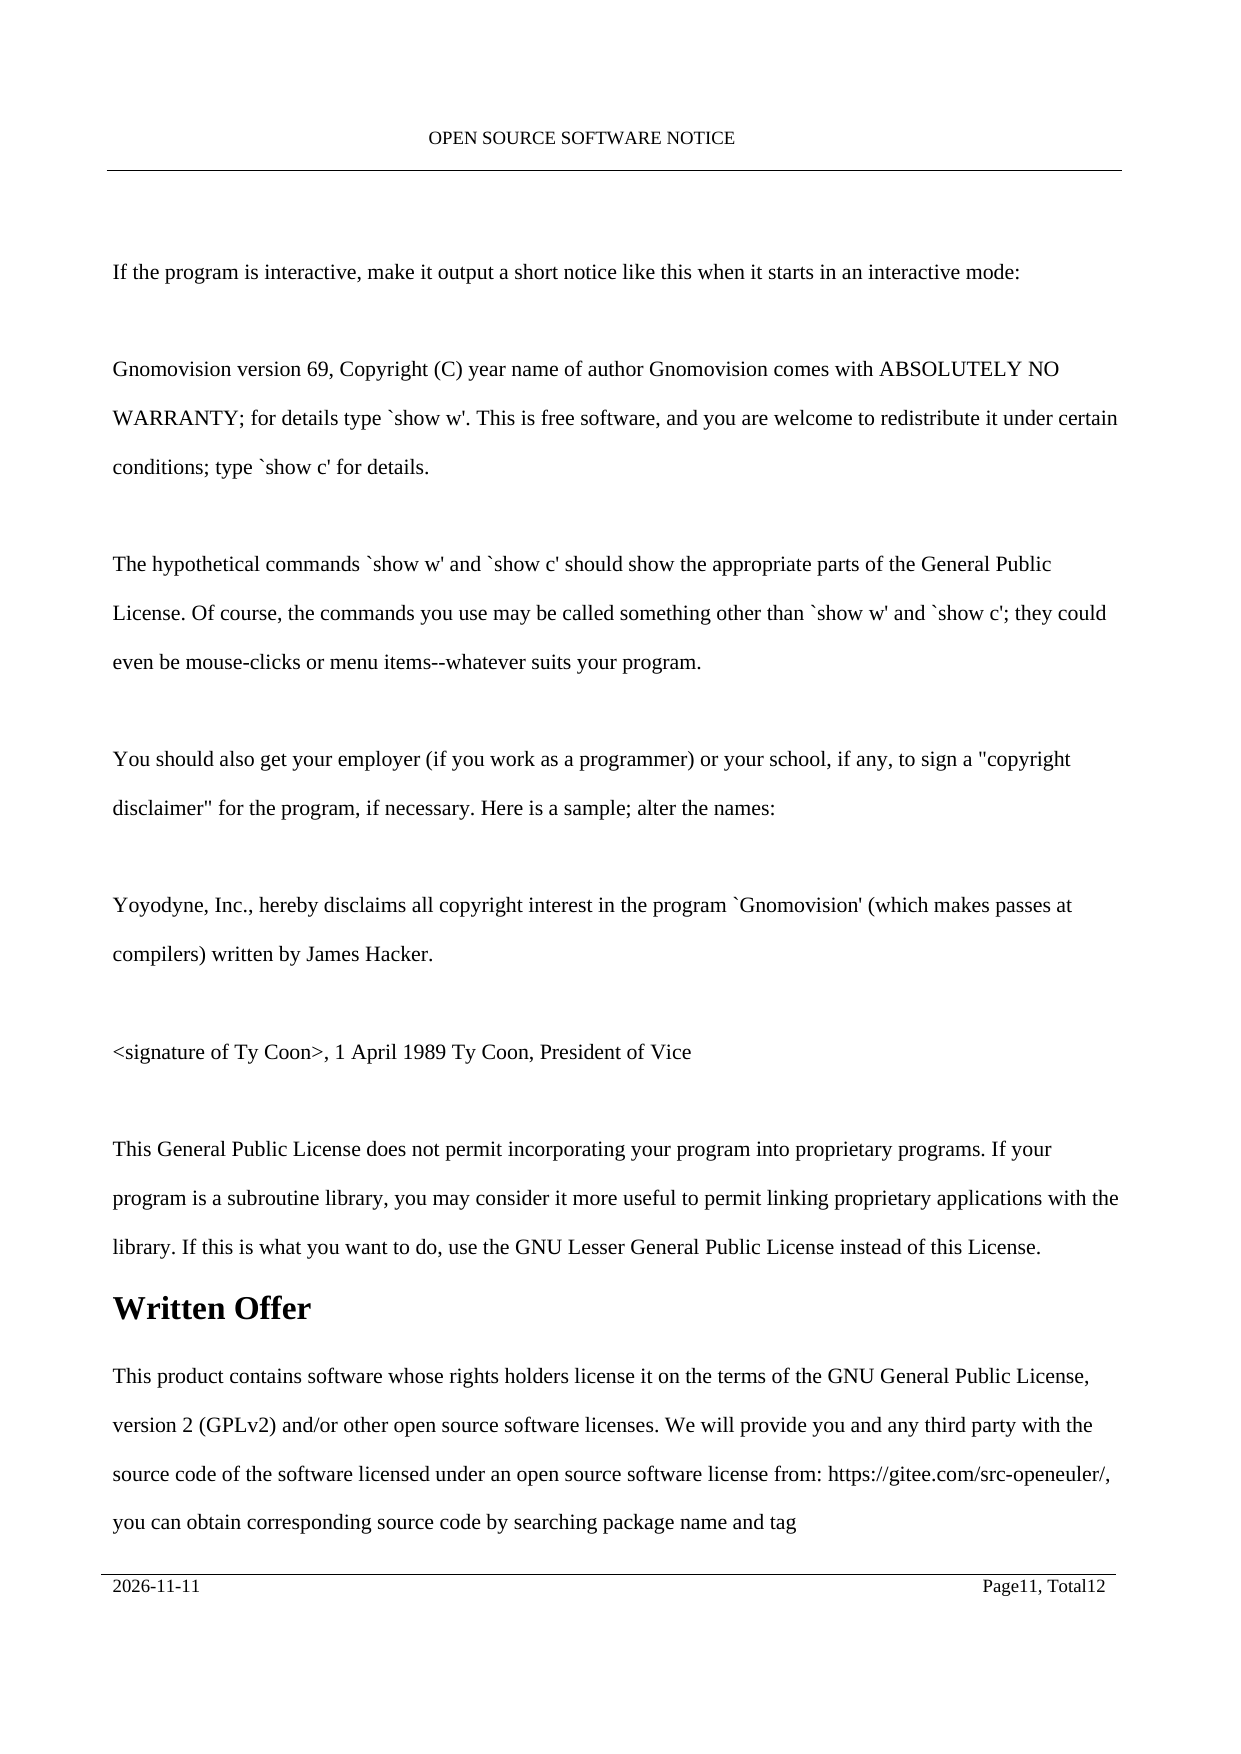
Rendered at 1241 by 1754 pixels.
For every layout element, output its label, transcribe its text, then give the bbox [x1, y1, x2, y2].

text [112, 206, 1128, 1263]
text This product contains software whose rights holders license it on the terms of the GNU General Public License, version 2 (GPLv2) and/or other open source software licenses. We will provide you and any third party with the source code of the software licensed under an open source software license from: https://gitee.com/src-openeuler/, you can obtain corresponding source code by searching package name and tag [112, 1359, 1128, 1538]
text Written Offer [112, 1275, 1128, 1340]
